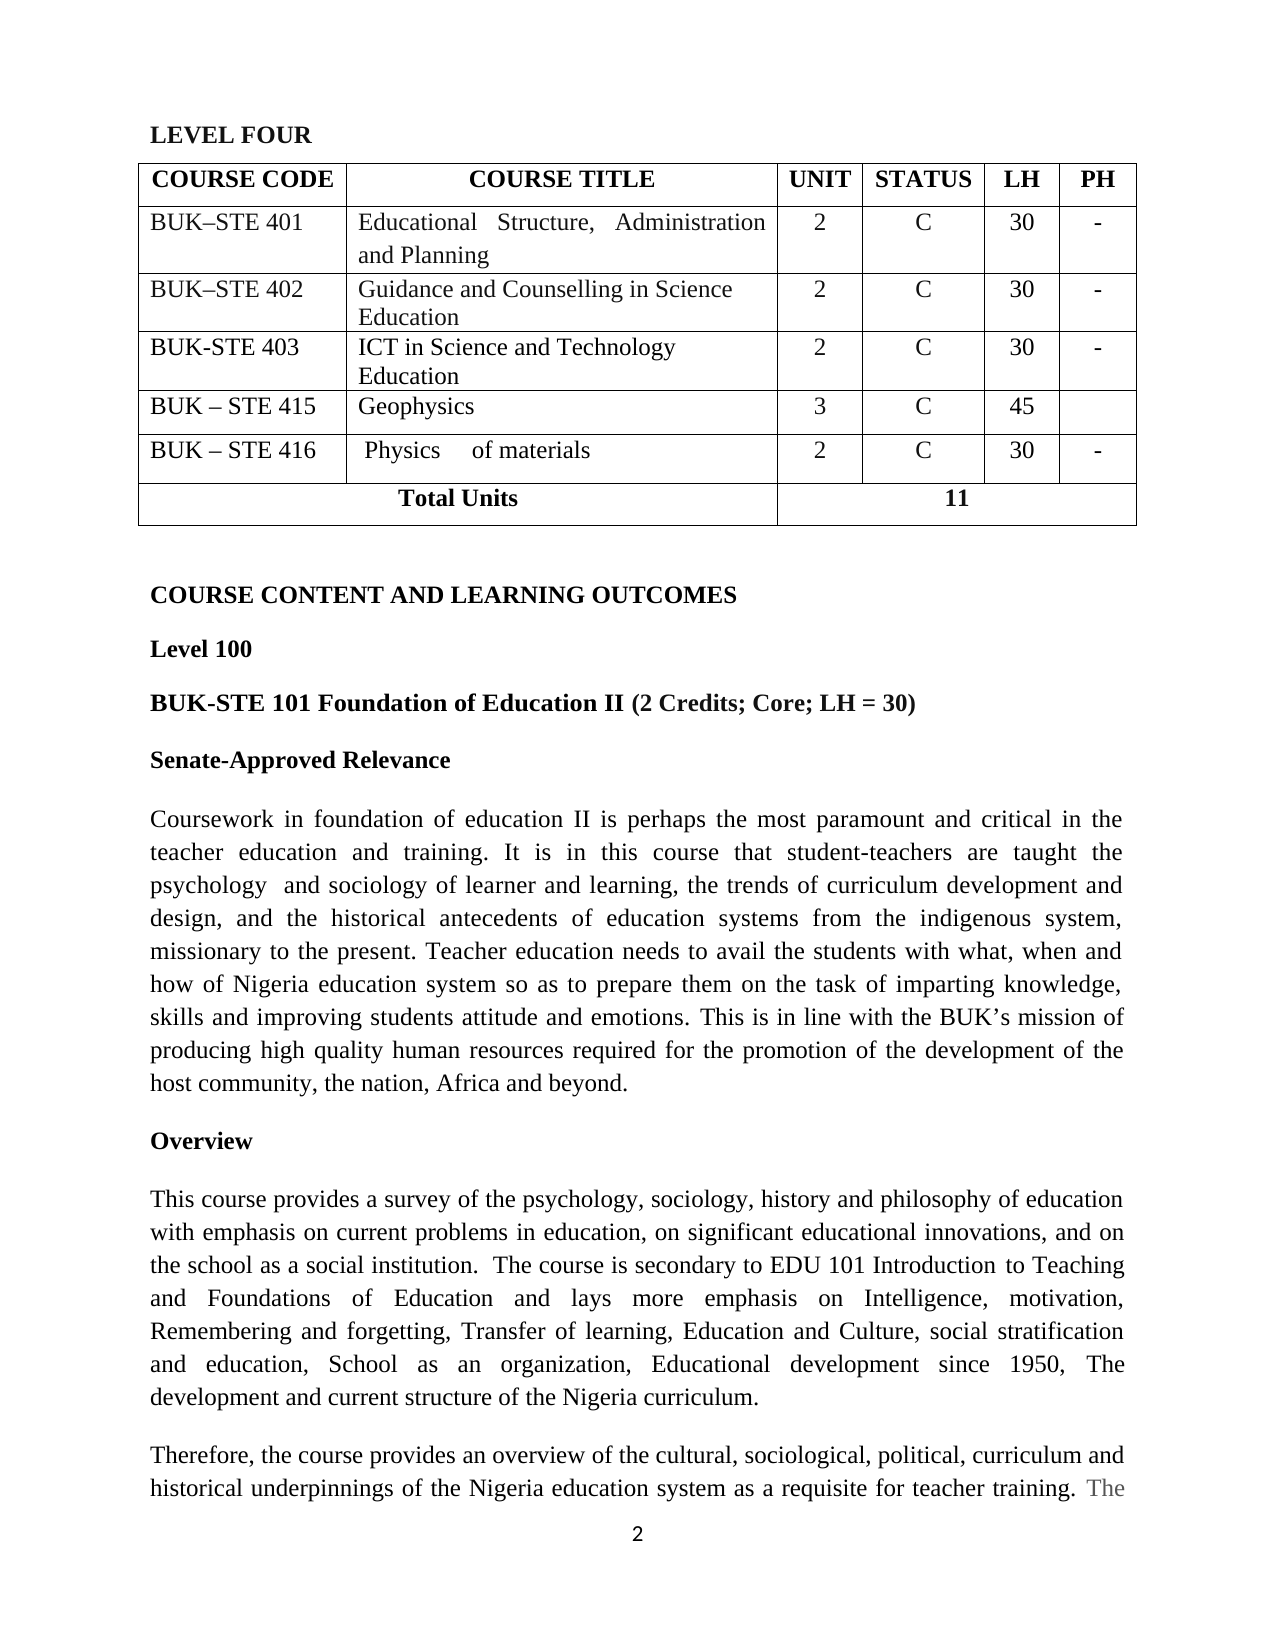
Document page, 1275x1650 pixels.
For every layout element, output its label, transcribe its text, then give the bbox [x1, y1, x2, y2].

table_cell C [863, 391, 984, 434]
text Senate-Approved Relevance [150, 746, 1125, 774]
table_header STATUS [863, 164, 984, 206]
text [150, 1440, 1125, 1502]
table_cell C [863, 332, 984, 390]
table_cell Educational Structure, Administration and Planning [347, 207, 777, 273]
text BUK-STE 101 Foundation of Education II (2 Credits; Core; LH = 30) [150, 688, 1125, 716]
table_cell 30 [985, 207, 1059, 273]
table_header LH [985, 164, 1059, 206]
table_cell 2 [778, 435, 862, 482]
table_cell Guidance and Counselling in Science Education [347, 274, 777, 331]
text COURSE CONTENT AND LEARNING OUTCOMES [150, 580, 1125, 609]
table_cell 30 [985, 274, 1059, 331]
table_cell Physics of materials [347, 435, 777, 482]
table_cell - [1060, 332, 1136, 390]
table_cell 11 [778, 484, 1136, 525]
table_header COURSE CODE [139, 164, 346, 206]
text LEVEL FOUR [150, 120, 1125, 149]
table_cell 45 [985, 391, 1059, 434]
table_cell BUK–STE 402 [139, 274, 346, 331]
table_cell C [863, 207, 984, 273]
table_header UNIT [778, 164, 862, 206]
table_cell 2 [778, 332, 862, 390]
table_cell ICT in Science and Technology Education [347, 332, 777, 390]
table_cell 2 [778, 207, 862, 273]
text This course provides a survey of the psychology, sociology, history and philosophy of education with emphasis on current problems in education, on significant educational innovations, and on the school as a social institution. The course is secondary to EDU 101 Introduction to Teaching and Foundations of Education and lays more emphasis on Intelligence, motivation, Remembering and forgetting, Transfer of learning, Education and Culture, social stratification and education, School as an organization, Educational development since 1950, The development and current structure of the Nigeria curriculum. [150, 1184, 1125, 1411]
table_cell C [863, 435, 984, 482]
table_cell Total Units [139, 484, 777, 525]
table_header PH [1060, 164, 1136, 206]
table_cell C [863, 274, 984, 331]
table_header COURSE TITLE [347, 164, 777, 206]
table_cell 3 [778, 391, 862, 434]
table_cell BUK-STE 403 [139, 332, 346, 390]
table_cell Geophysics [347, 391, 777, 434]
table_cell BUK – STE 415 [139, 391, 346, 434]
text Level 100 [150, 634, 1125, 663]
table_cell - [1060, 435, 1136, 482]
table_cell - [1060, 207, 1136, 273]
table_cell 30 [985, 332, 1059, 390]
table_cell BUK–STE 401 [139, 207, 346, 273]
text Overview [150, 1126, 1125, 1154]
table_cell - [1060, 274, 1136, 331]
table_cell BUK – STE 416 [139, 435, 346, 482]
table_cell 2 [778, 274, 862, 331]
table_cell 30 [985, 435, 1059, 482]
table_cell [1060, 391, 1136, 434]
